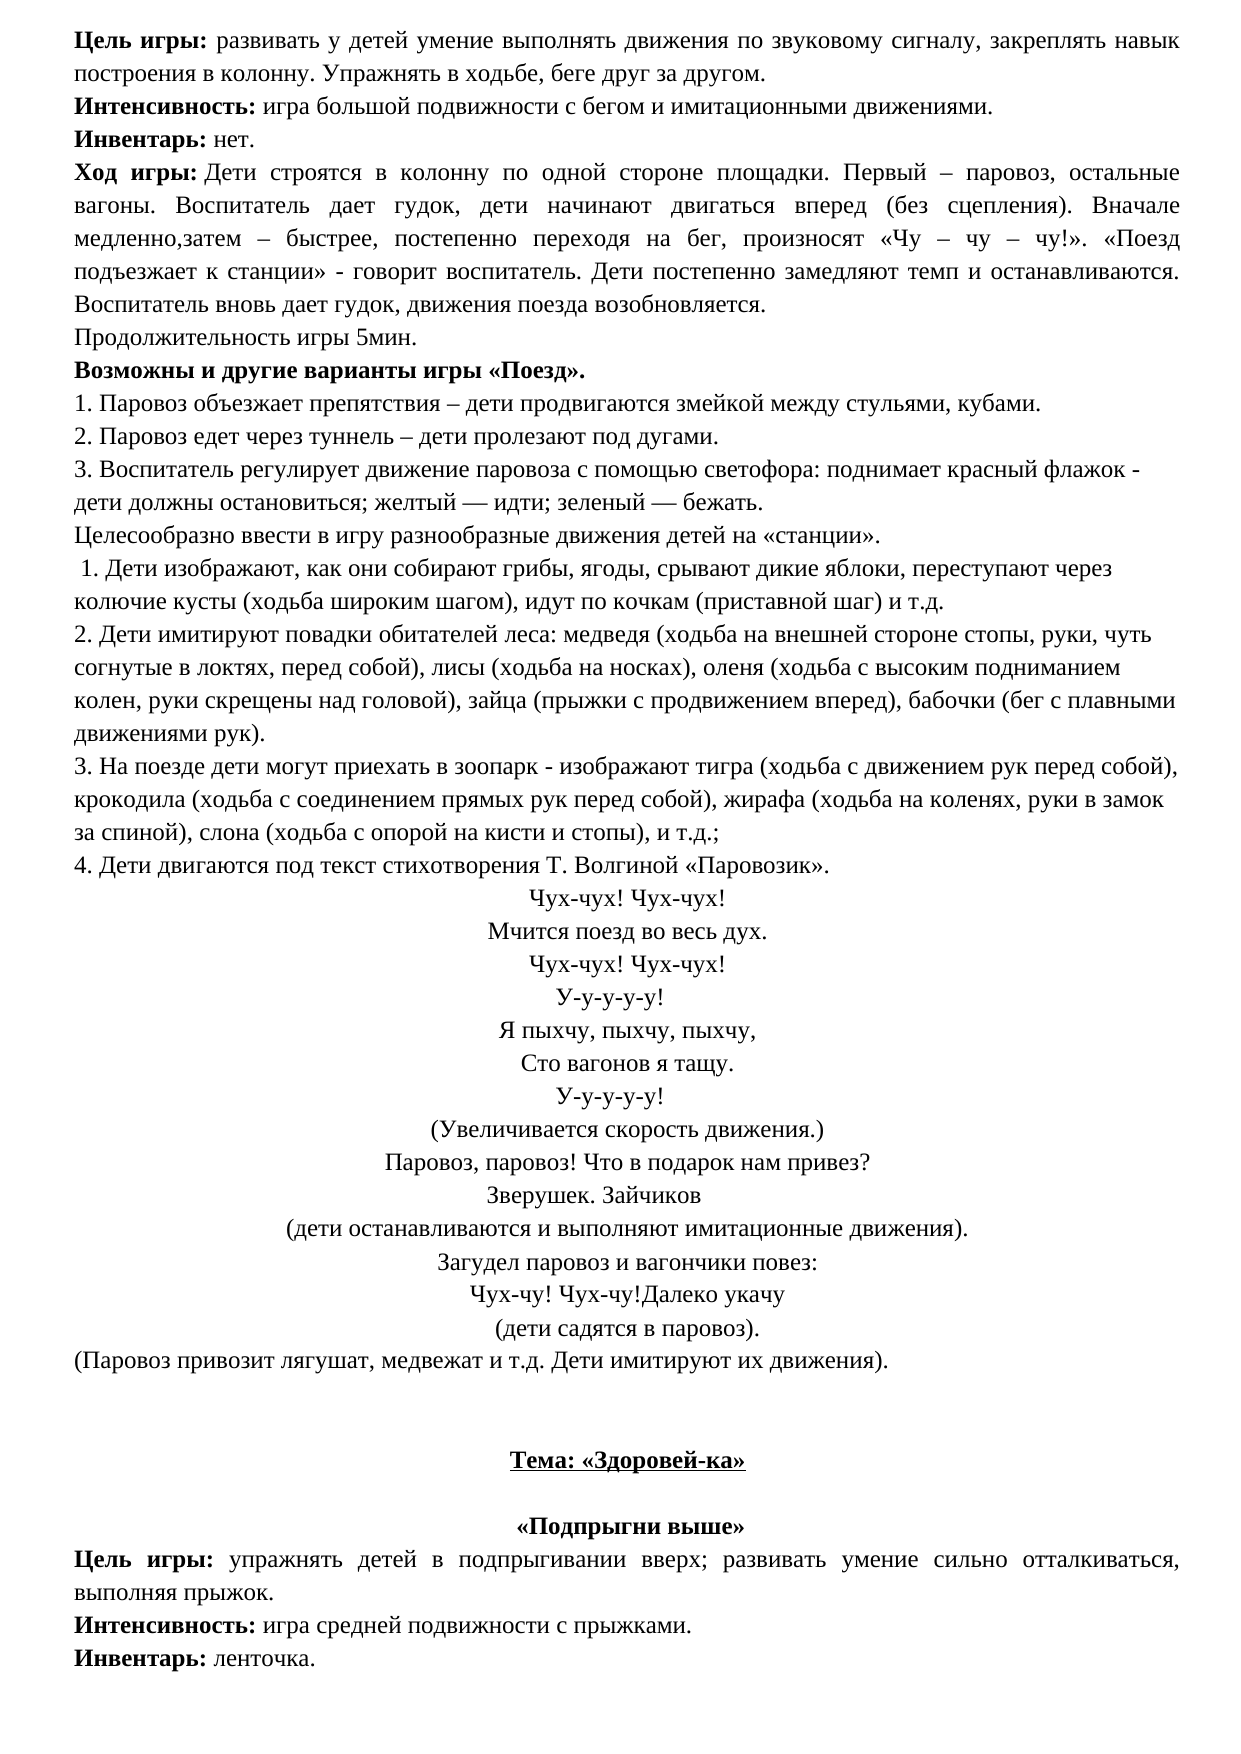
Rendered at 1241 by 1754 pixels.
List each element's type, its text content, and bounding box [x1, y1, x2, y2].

text Инвентарь: нет. [74, 124, 1181, 153]
text Возможны и другие варианты игры «Поезд». [74, 355, 1181, 384]
text У-у-у-у-у! [74, 982, 1181, 1011]
text Загудел паровоз и вагончики повез: [74, 1247, 1181, 1275]
text Цель игры: развивать у детей умение выполнять движения по звуковому сигналу, закреплять навык построения в колонну. Упражнять в ходьбе, беге друг за другом. [74, 25, 1181, 87]
text Я пыхчу, пыхчу, пыхчу, [74, 1015, 1181, 1044]
text Чух-чу! Чух-чу!Далеко укачу [74, 1279, 1181, 1308]
text Тема: «Здоровей-ка» [74, 1445, 1181, 1473]
text Чух-чух! Чух-чух! [74, 883, 1181, 912]
text (Паровоз привозит лягушат, медвежат и т.д. Дети имитируют их движения). [74, 1346, 1181, 1374]
text У-у-у-у-у! [74, 1081, 1181, 1110]
text 3. На поезде дети могут приехать в зоопарк - изображают тигра (ходьба с движением рук перед собой), крокодила (ходьба с соединением прямых рук перед собой), жирафа (ходьба на коленях, руки в замок за спиной), слона (ходьба с опорой на кисти и стопы), и т.д.; [74, 751, 1181, 846]
text 2. Дети имитируют повадки обитателей леса: медведя (ходьба на внешней стороне стопы, руки, чуть согнутые в локтях, перед собой), лисы (ходьба на носках), оленя (ходьба с высоким подниманием колен, руки скрещены над головой), зайца (прыжки с продвижением вперед), бабочки (бег с плавными движениями рук). [74, 619, 1181, 747]
text Мчится поезд во весь дух. [74, 916, 1181, 945]
text (дети останавливаются и выполняют имитационные движения). [74, 1213, 1181, 1242]
text «Подпрыгни выше» [74, 1511, 1181, 1539]
text Паровоз, паровоз! Что в подарок нам привез? [74, 1147, 1181, 1176]
text 1. Паровоз объезжает препятствия – дети продвигаются змейкой между стульями, кубами. [74, 388, 1181, 417]
text Чух-чух! Чух-чух! [74, 949, 1181, 978]
text Интенсивность: игра средней подвижности с прыжками. [74, 1610, 1181, 1638]
text 3. Воспитатель регулирует движение паровоза с помощью светофора: поднимает красный флажок - дети должны остановиться; желтый — идти; зеленый — бежать. [74, 454, 1181, 516]
text 2. Паровоз едет через туннель – дети пролезают под дугами. [74, 421, 1181, 450]
text Продолжительность игры 5мин. [74, 322, 1181, 351]
text Инвентарь: ленточка. [74, 1643, 1181, 1672]
text 1. Дети изображают, как они собирают грибы, ягоды, срывают дикие яблоки, переступают через колючие кусты (ходьба широким шагом), идут по кочкам (приставной шаг) и т.д. [74, 553, 1181, 615]
text (Увеличивается скорость движения.) [74, 1114, 1181, 1143]
text Цель игры: упражнять детей в подпрыгивании вверх; развивать умение сильно отталкиваться, выполняя прыжок. [74, 1544, 1181, 1606]
text 4. Дети двигаются под текст стихотворения Т. Волгиной «Паровозик». [74, 850, 1181, 879]
text Целесообразно ввести в игру разнообразные движения детей на «станции». [74, 520, 1181, 549]
text Сто вагонов я тащу. [74, 1048, 1181, 1077]
text (дети садятся в паровоз). [74, 1313, 1181, 1341]
text Интенсивность: игра большой подвижности с бегом и имитационными движениями. [74, 91, 1181, 119]
text Ход игры: Дети строятся в колонну по одной стороне площадки. Первый – паровоз, остальные вагоны. Воспитатель дает гудок, дети начинают двигаться вперед (без сцепления). Вначале медленно,затем – быстрее, постепенно переходя на бег, произносят «Чу – чу – чу!». «Поезд подъезжает к станции» - говорит воспитатель. Дети постепенно замедляют темп и останавливаются. Воспитатель вновь дает гудок, движения поезда возобновляется. [74, 157, 1181, 318]
text Зверушек. Зайчиков [74, 1181, 1181, 1209]
